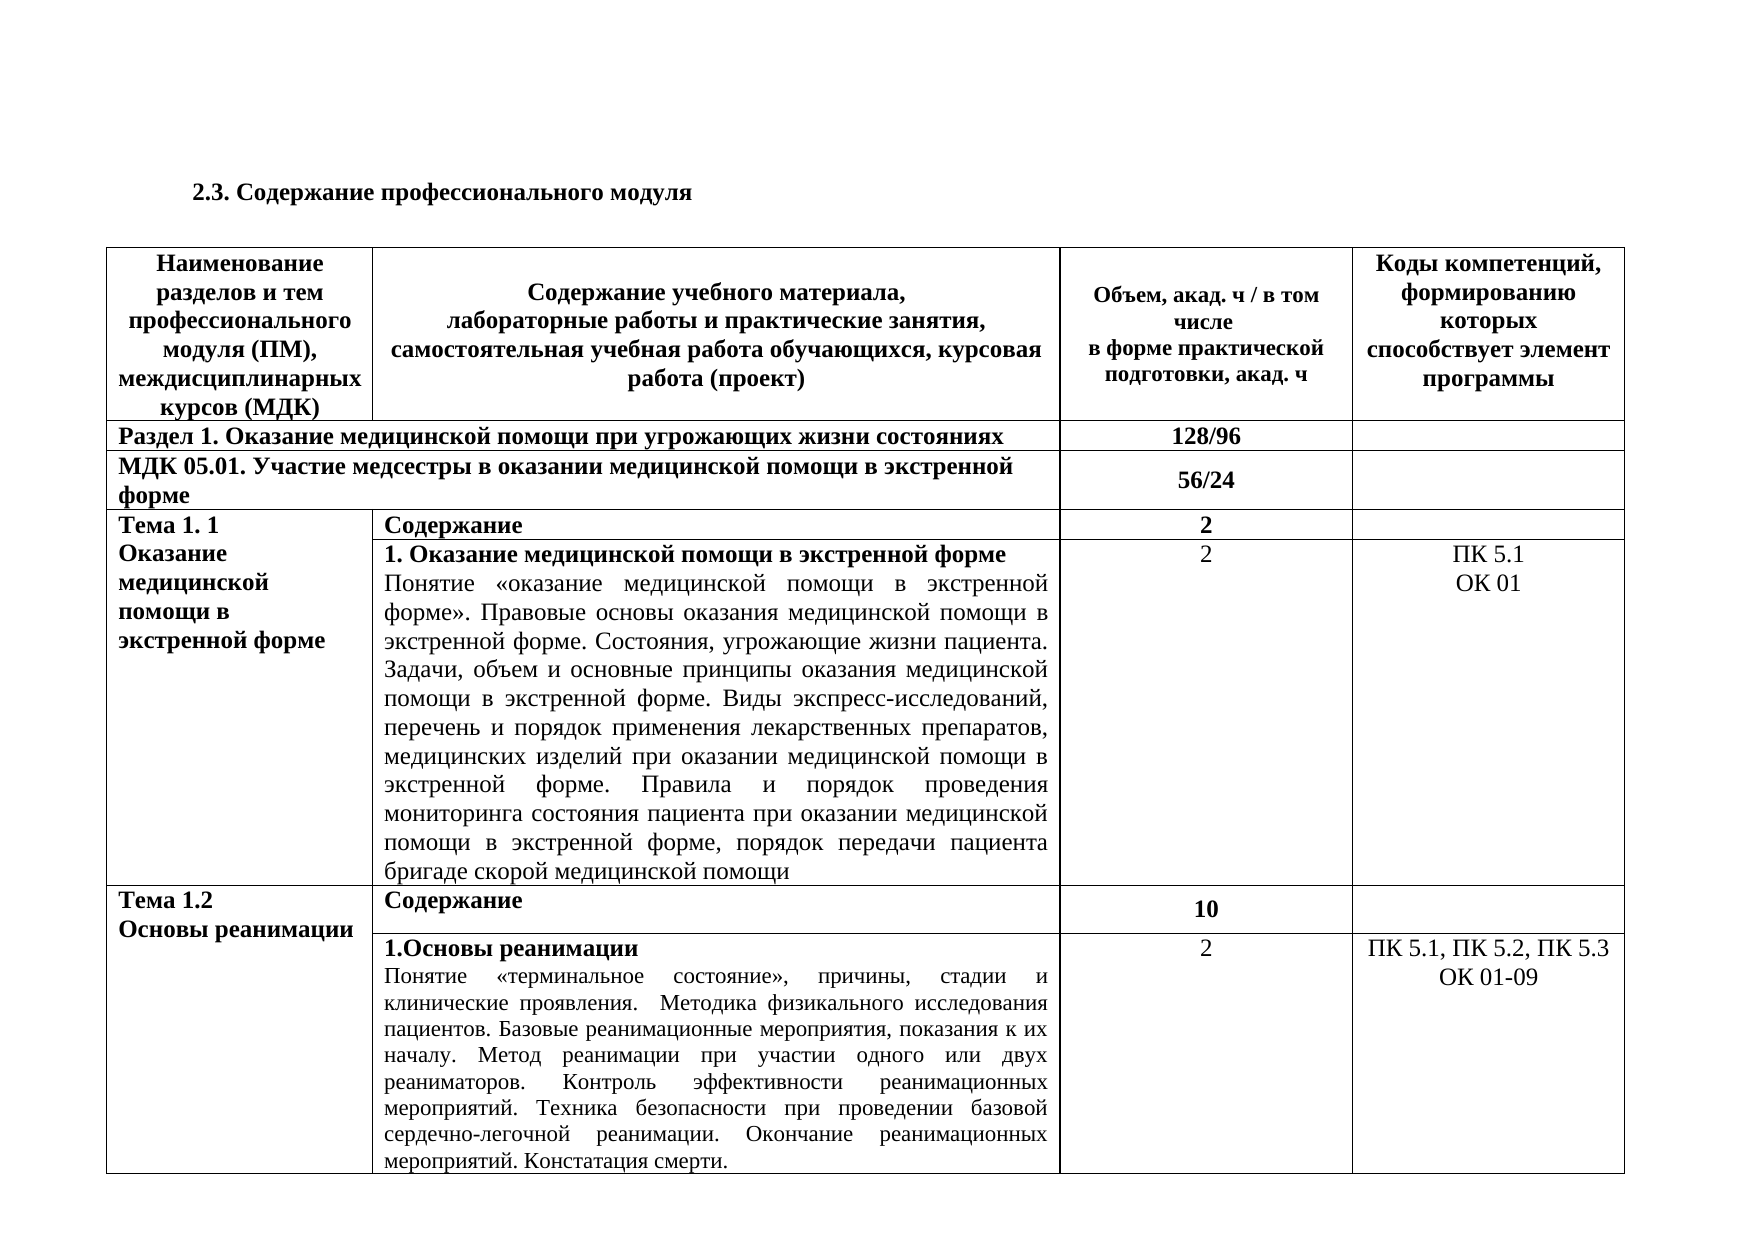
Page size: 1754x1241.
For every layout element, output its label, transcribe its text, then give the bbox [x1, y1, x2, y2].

text 2.3. Содержание профессионального модуля [118, 177, 1636, 206]
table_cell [1353, 934, 1624, 1173]
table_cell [373, 934, 1059, 1173]
table_cell 2 [1061, 510, 1352, 538]
table_cell 56/24 [1061, 451, 1352, 509]
table_header Объем, акад. ч / в том числе в форме практической подготовки, акад. ч [1061, 248, 1352, 420]
table_cell Содержание [373, 510, 1059, 538]
table_header Коды компетенций, формированию которых способствует элемент программы [1353, 248, 1624, 420]
table_cell [1353, 886, 1624, 932]
table_cell 2 [1061, 934, 1352, 1173]
table_cell Тема 1.2 Основы реанимации [107, 886, 372, 1173]
table_cell 2 [1061, 540, 1352, 884]
table_header Содержание учебного материала, лабораторные работы и практические занятия, самостоятельная учебная работа обучающихся, курсовая работа (проект) [373, 248, 1059, 420]
table_cell [1353, 421, 1624, 450]
table_cell 10 [1061, 886, 1352, 932]
table_cell МДК 05.01. Участие медсестры в оказании медицинской помощи в экстренной форме [107, 451, 1059, 509]
table_cell 128/96 [1061, 421, 1352, 450]
table_cell [1353, 510, 1624, 538]
table_header Наименование разделов и тем профессионального модуля (ПМ), междисциплинарных курсов (МДК) [107, 248, 372, 420]
table_cell 1. Оказание медицинской помощи в экстренной форме Понятие «оказание медицинской помощи в экстренной форме». Правовые основы оказания медицинской помощи в экстренной форме. Состояния, угрожающие жизни пациента. Задачи, объем и основные принципы оказания медицинской помощи в экстренной форме. Виды экспресс-исследований, перечень и порядок применения лекарственных препаратов, медицинских изделий при оказании медицинской помощи в экстренной форме. Правила и порядок проведения мониторинга состояния пациента при оказании медицинской помощи в экстренной форме, порядок передачи пациента бригаде скорой медицинской помощи [373, 540, 1059, 884]
table_cell ПК 5.1 ОК 01 [1353, 540, 1624, 884]
table_cell Тема 1. 1 Оказание медицинской помощи в экстренной форме [107, 510, 372, 884]
table_cell [1353, 451, 1624, 509]
table_cell Содержание [373, 886, 1059, 932]
table_cell Раздел 1. Оказание медицинской помощи при угрожающих жизни состояниях [107, 421, 1059, 450]
